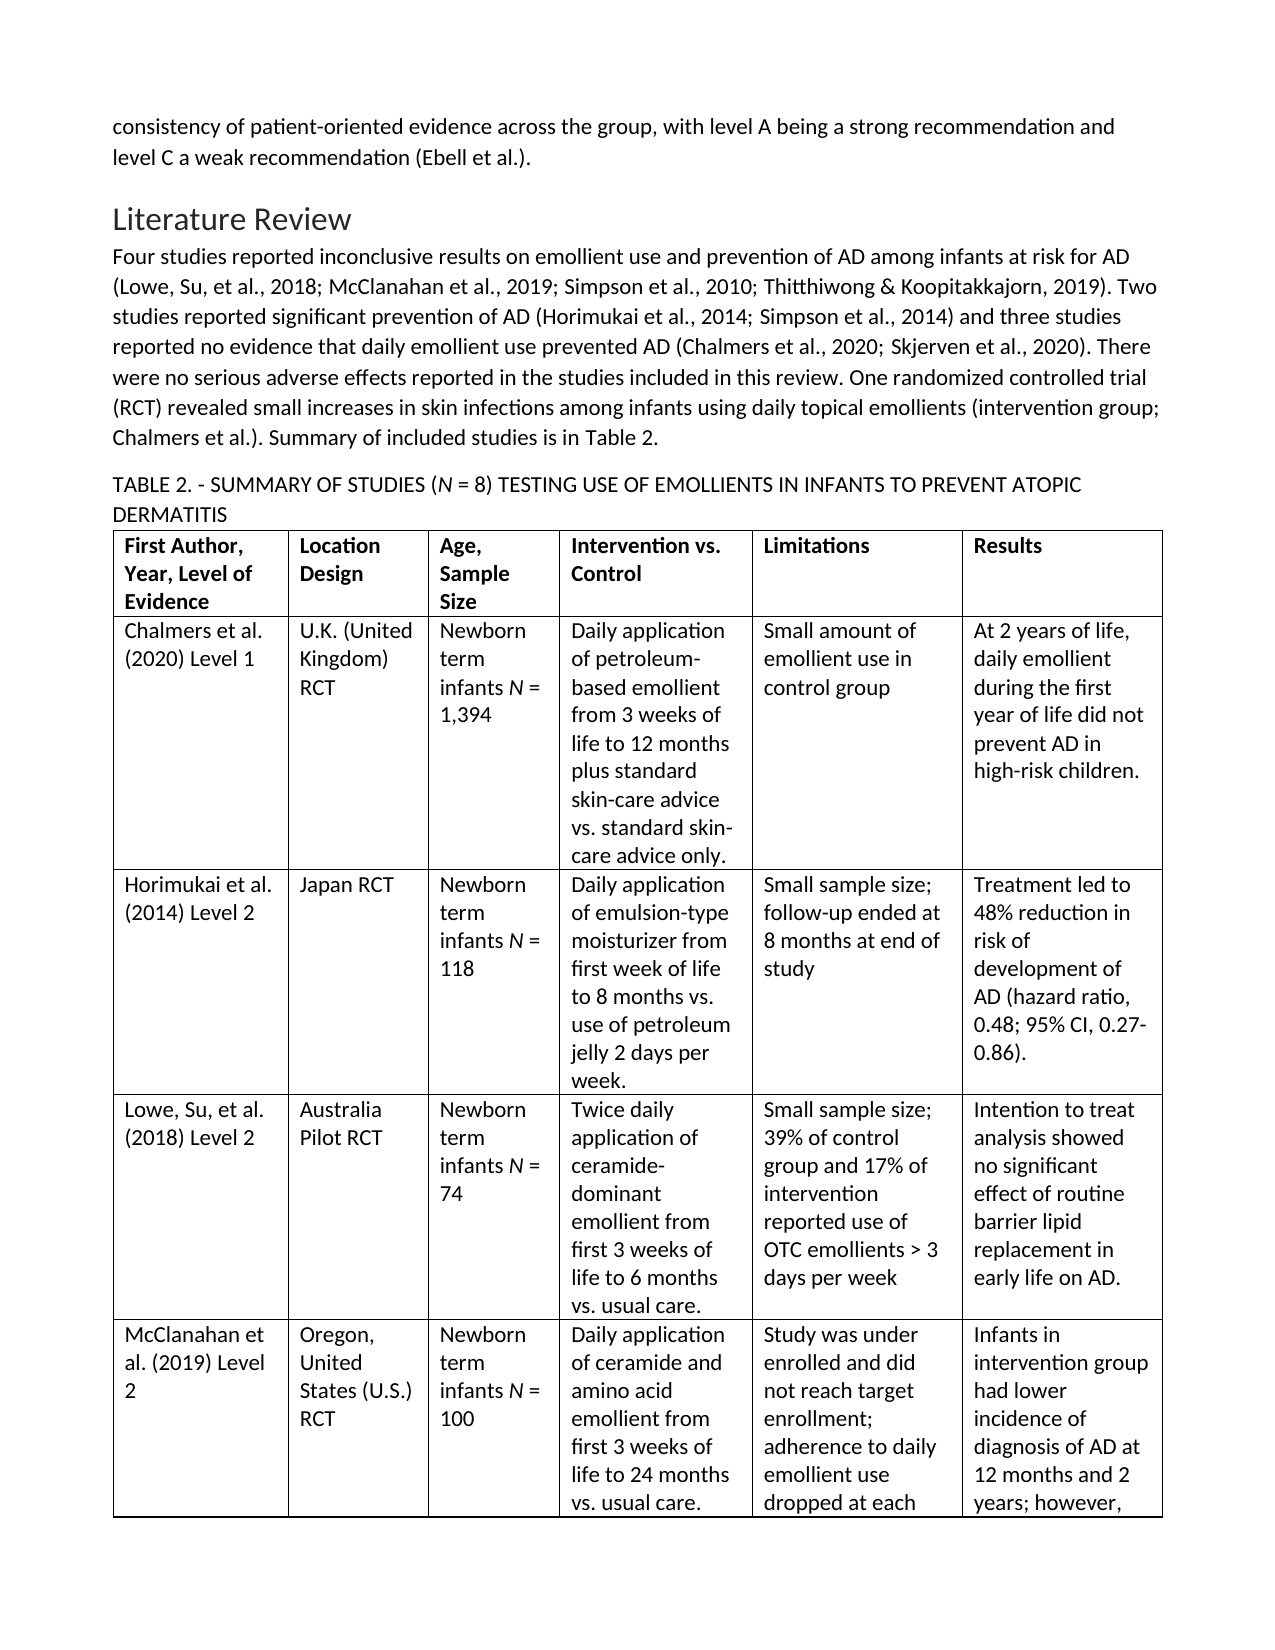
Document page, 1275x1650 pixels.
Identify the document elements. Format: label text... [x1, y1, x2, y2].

table_cell Chalmers et al. (2020) Level 1 [114, 617, 288, 869]
table_cell Daily application of petroleum-based emollient from 3 weeks of life to 12 months plus standard skin-care advice vs. standard skin-care advice only. [560, 617, 752, 869]
table_cell Japan RCT [289, 870, 428, 1094]
table_header Intervention vs. Control [560, 531, 752, 616]
table_cell U.K. (United Kingdom) RCT [289, 617, 428, 869]
table_header Location Design [289, 531, 428, 616]
table_header First Author, Year, Level of Evidence [114, 531, 288, 616]
table_cell Lowe, Su, et al. (2018) Level 2 [114, 1095, 288, 1319]
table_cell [289, 1320, 428, 1516]
table_header Results [963, 531, 1162, 616]
table_cell Horimukai et al. (2014) Level 2 [114, 870, 288, 1094]
table_cell Daily application of emulsion-type moisturizer from first week of life to 8 months vs. use of petroleum jelly 2 days per week. [560, 870, 752, 1094]
text Four studies reported inconclusive results on emollient use and prevention of AD among infants at risk for AD (Lowe, Su, et al., 2018; McClanahan et al., 2019; Simpson et al., 2010; Thitthiwong & Koopitakkajorn, 2019). Two studies reported significant prevention of AD (Horimukai et al., 2014; Simpson et al., 2014) and three studies reported no evidence that daily emollient use prevented AD (Chalmers et al., 2020; Skjerven et al., 2020). There were no serious adverse effects reported in the studies included in this review. One randomized controlled trial (RCT) revealed small increases in skin infections among infants using daily topical emollients (intervention group; Chalmers et al.). Summary of included studies is in Table 2. [112, 242, 1162, 451]
table_cell Newborn term infants N = 118 [429, 870, 559, 1094]
table_cell Newborn term infants N = 74 [429, 1095, 559, 1319]
table_cell Treatment led to 48% reduction in risk of development of AD (hazard ratio, 0.48; 95% CI, 0.27-0.86). [963, 870, 1162, 1094]
table_cell At 2 years of life, daily emollient during the first year of life did not prevent AD in high-risk children. [963, 617, 1162, 869]
table_header Limitations [753, 531, 962, 616]
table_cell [560, 1320, 752, 1516]
text TABLE 2. - SUMMARY OF STUDIES (N = 8) TESTING USE OF EMOLLIENTS IN INFANTS TO PREVENT ATOPIC DERMATITIS [112, 470, 1162, 528]
subtitle Literature Review [112, 198, 1162, 239]
table_cell Twice daily application of ceramide-dominant emollient from first 3 weeks of life to 6 months vs. usual care. [560, 1095, 752, 1319]
table_cell Small amount of emollient use in control group [753, 617, 962, 869]
table_header Age, Sample Size [429, 531, 559, 616]
table_cell Small sample size; 39% of control group and 17% of intervention reported use of OTC emollients > 3 days per week [753, 1095, 962, 1319]
table_cell Small sample size; follow-up ended at 8 months at end of study [753, 870, 962, 1094]
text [112, 112, 1162, 171]
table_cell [963, 1320, 1162, 1516]
table_cell Australia Pilot RCT [289, 1095, 428, 1319]
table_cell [114, 1320, 288, 1516]
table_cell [753, 1320, 962, 1516]
table_cell Intention to treat analysis showed no significant effect of routine barrier lipid replacement in early life on AD. [963, 1095, 1162, 1319]
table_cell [429, 1320, 559, 1516]
table_cell Newborn term infants N = 1,394 [429, 617, 559, 869]
